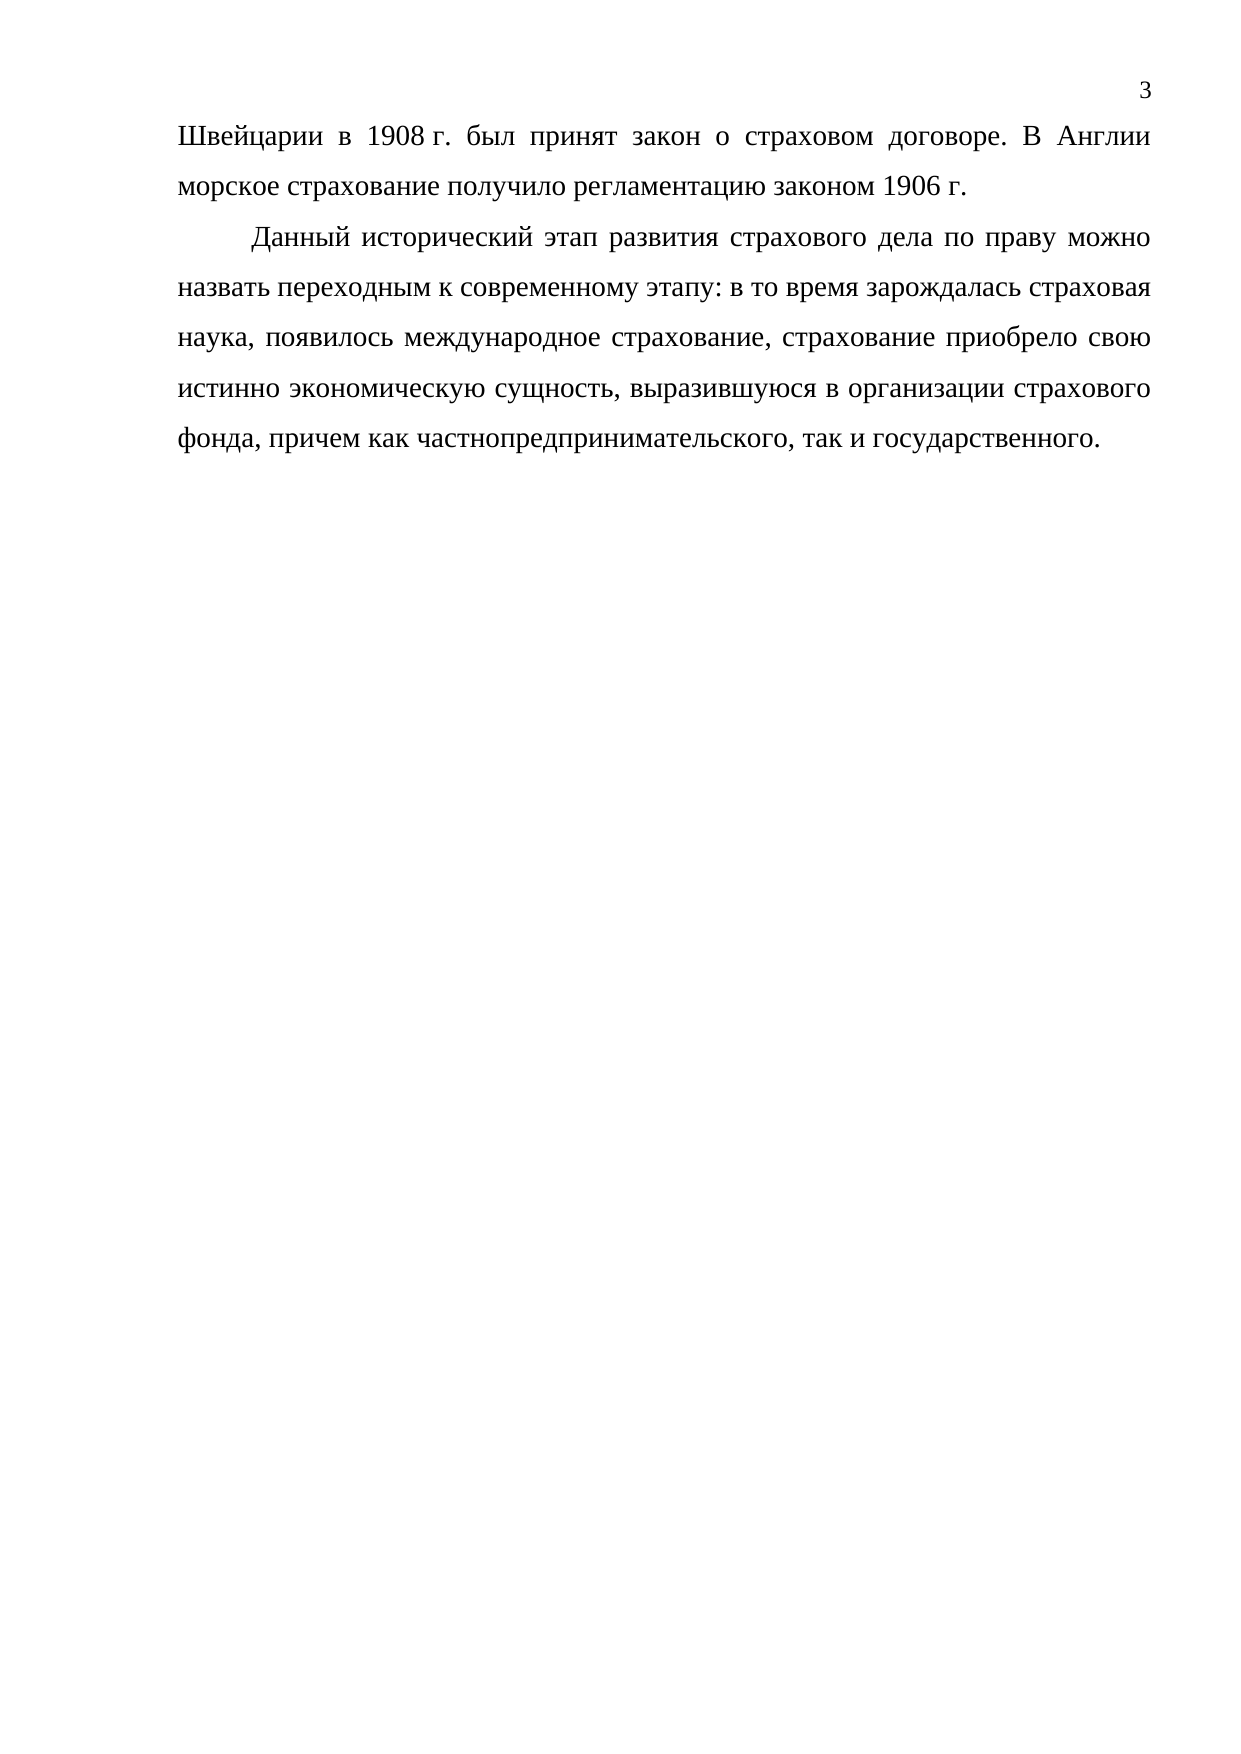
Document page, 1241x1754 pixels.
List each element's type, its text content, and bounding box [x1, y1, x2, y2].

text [177, 118, 1152, 202]
text Данный исторический этап развития страхового дела по праву можно назвать переходным к современному этапу: в то время зарождалась страховая наука, появилось международное страхование, страхование приобрело свою истинно экономическую сущность, выразившуюся в организации страхового фонда, причем как частнопредпринимательского, так и государственного. [177, 219, 1152, 453]
